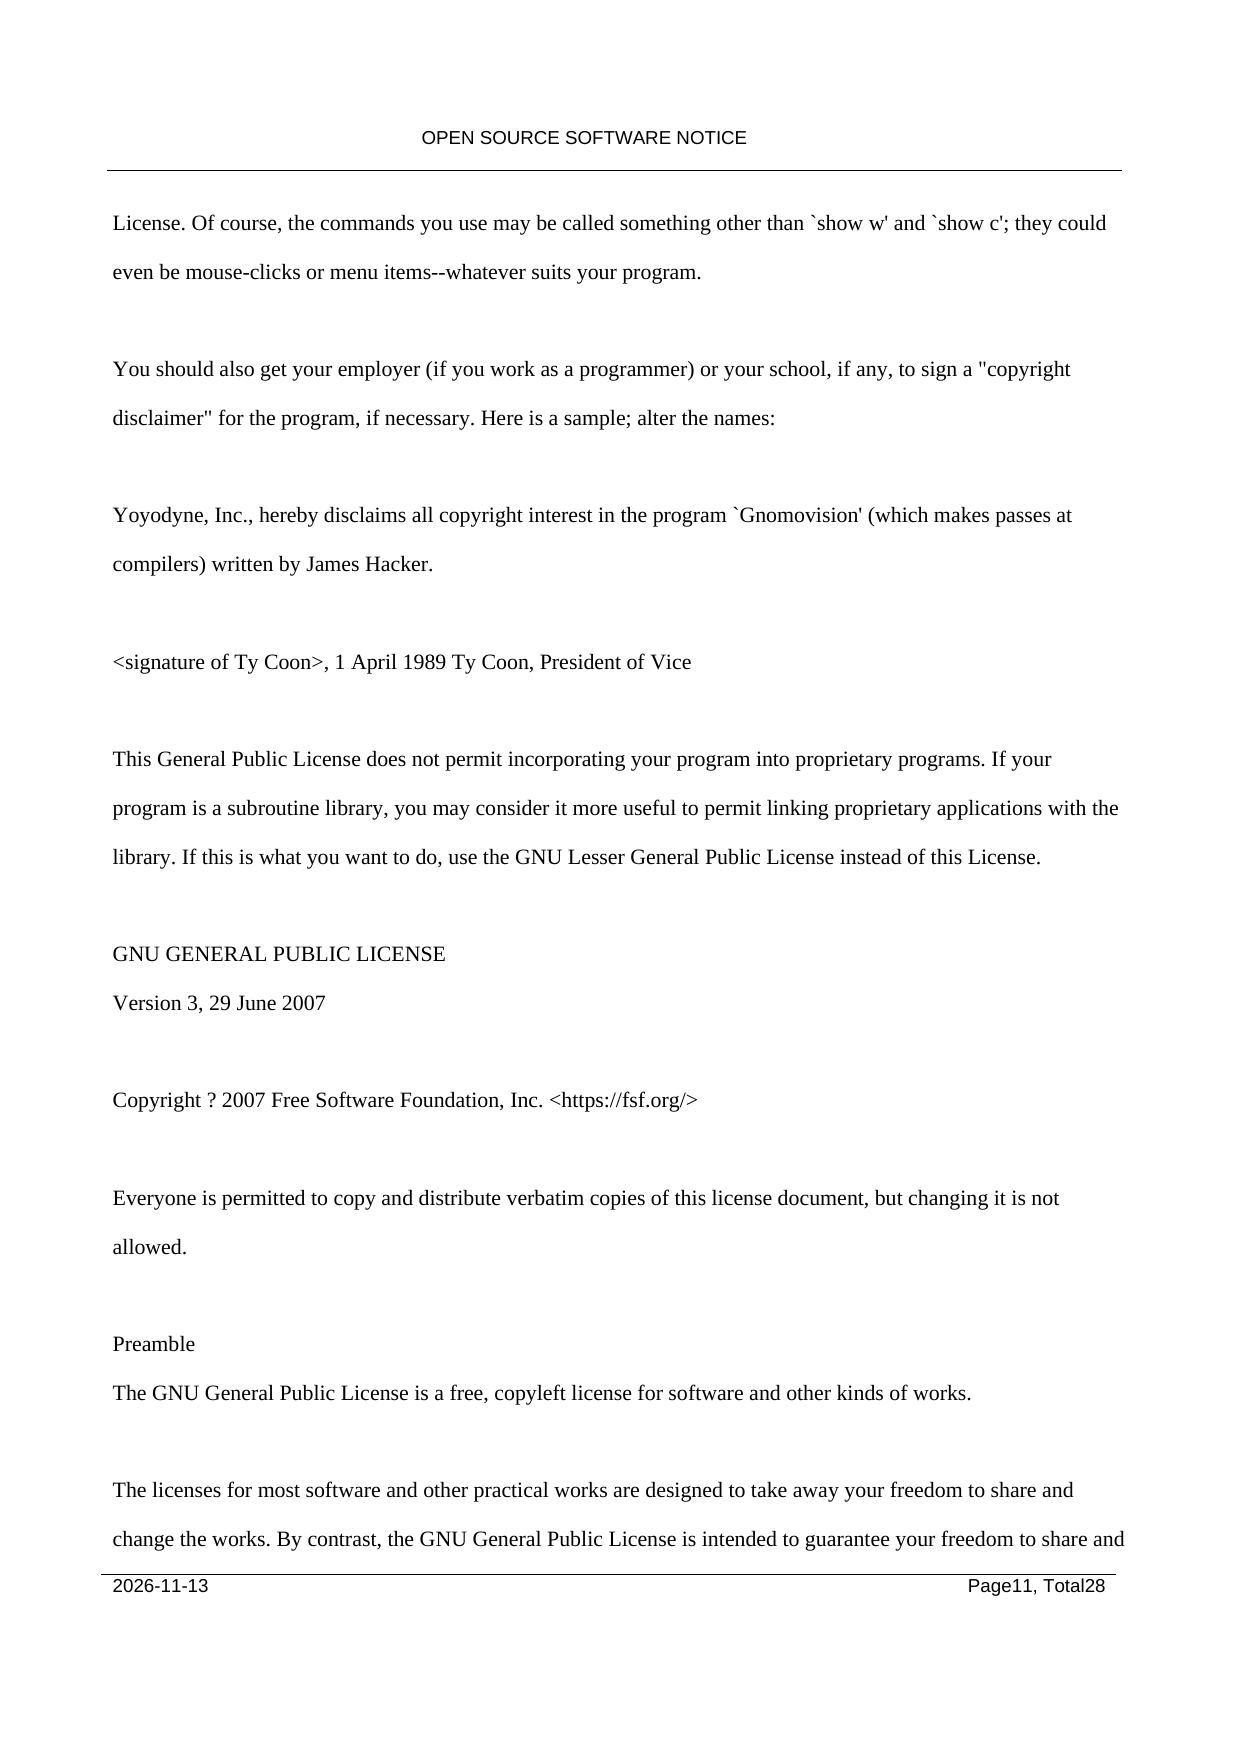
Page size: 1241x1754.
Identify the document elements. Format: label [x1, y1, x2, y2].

text [112, 206, 1128, 1555]
